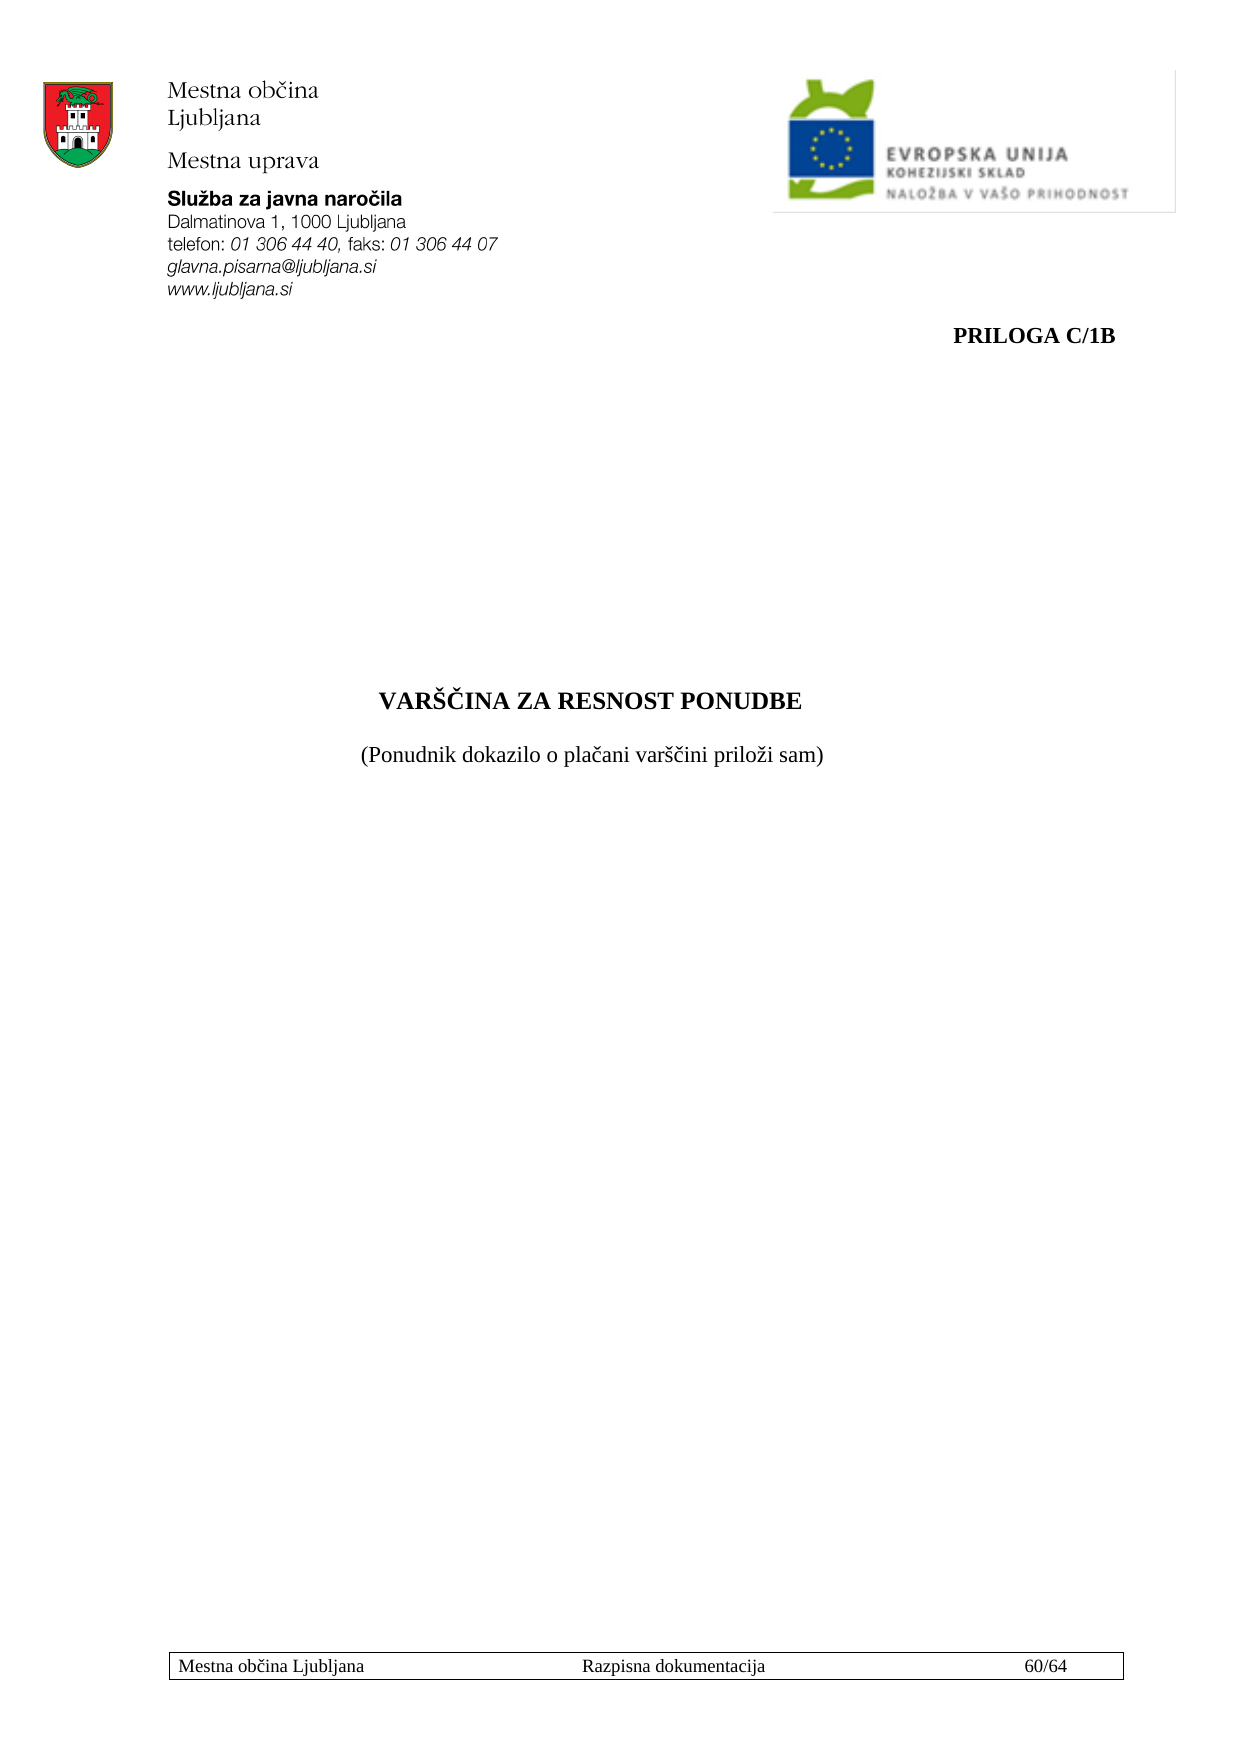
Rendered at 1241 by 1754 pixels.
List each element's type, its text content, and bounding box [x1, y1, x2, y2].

text PRILOGA C/1B [877, 322, 1115, 348]
picture [43, 79, 511, 302]
picture [772, 70, 1178, 215]
text VARŠČINA ZA RESNOST PONUDBE [66, 686, 1115, 715]
text (Ponudnik dokazilo o plačani varščini priloži sam) [287, 741, 1115, 767]
